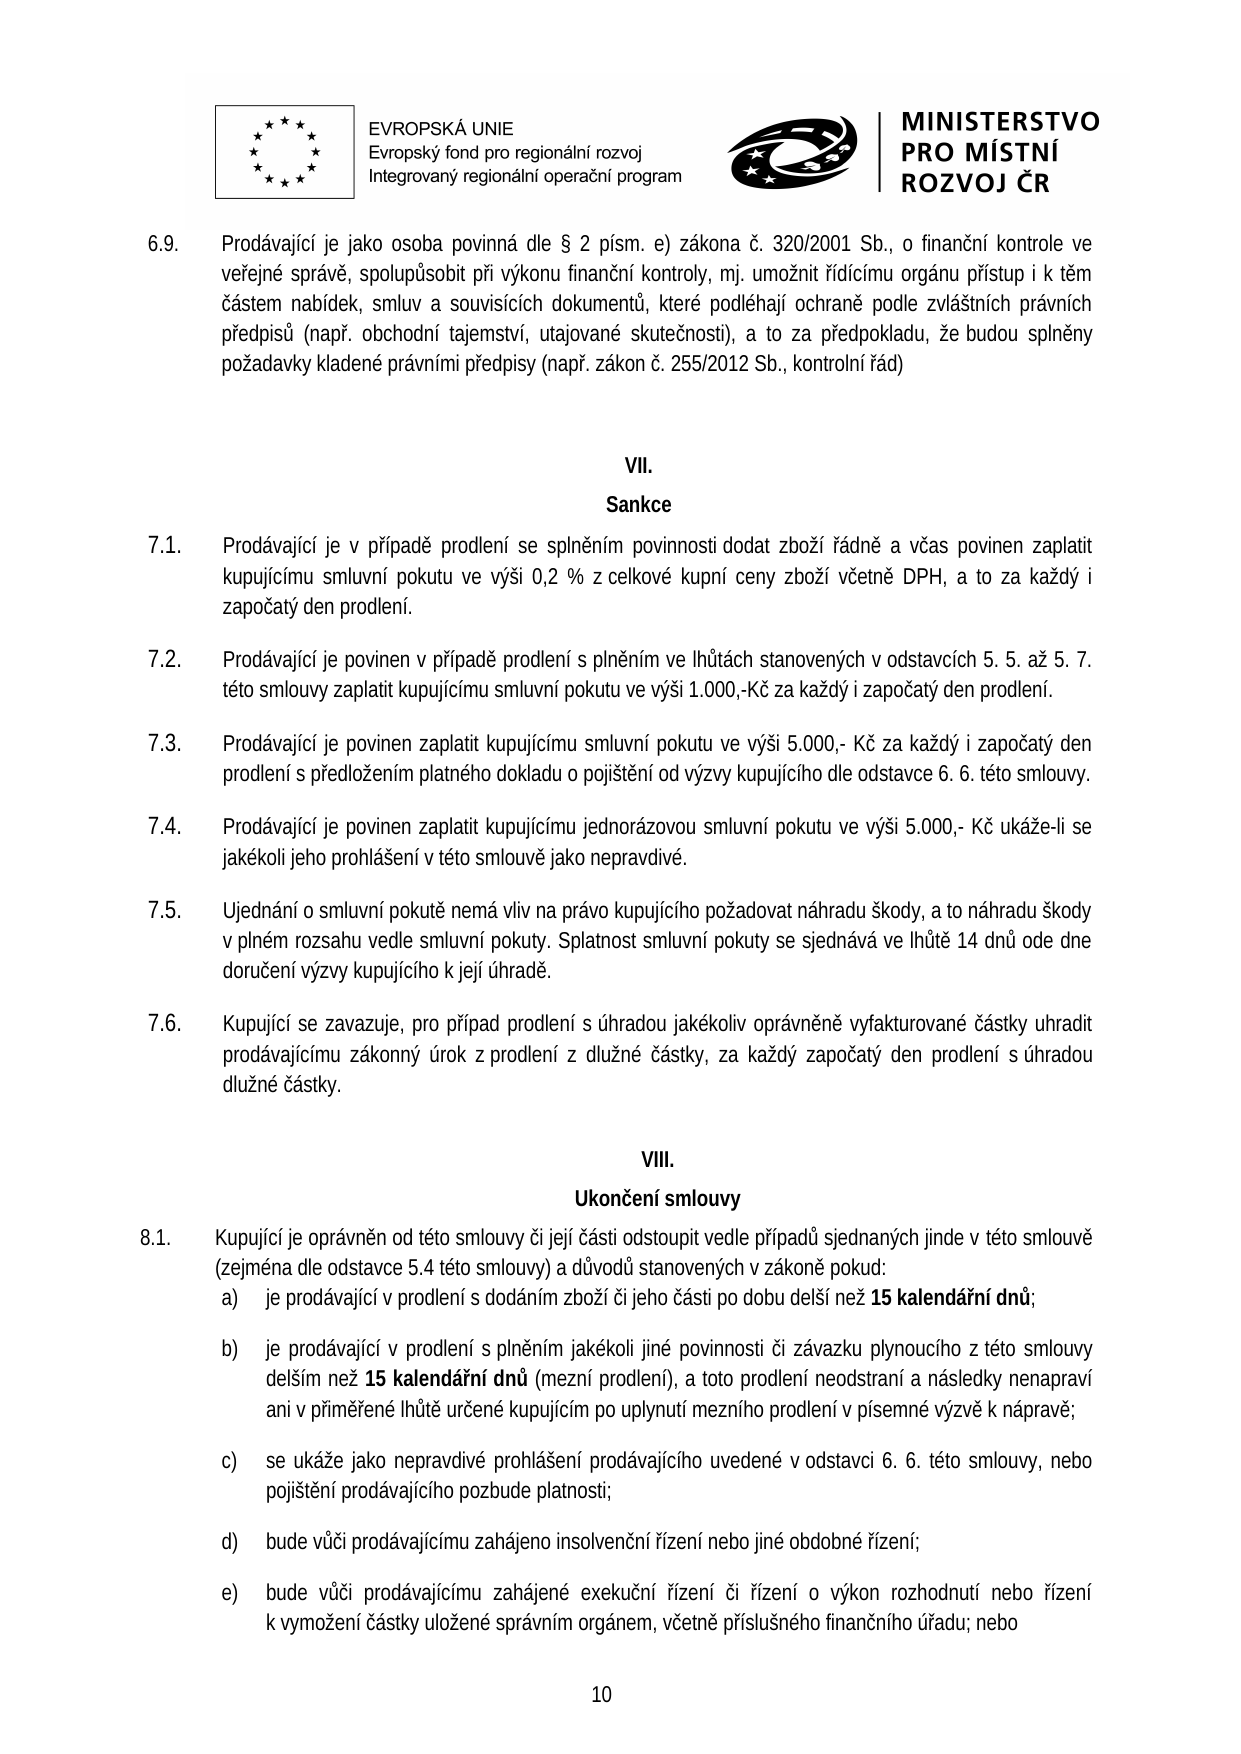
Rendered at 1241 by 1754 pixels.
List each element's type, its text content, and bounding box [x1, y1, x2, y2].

list bude vůči prodávajícímu zahájeno insolvenční řízení nebo jiné obdobné řízení; [221, 1528, 1093, 1554]
list Kupující je oprávněn od této smlouvy či její části odstoupit vedle případů sjednaných jinde v této smlouvě (zejména dle odstavce 5.4 této smlouvy) a důvodů stanovených v zákoně pokud: [140, 1224, 1093, 1280]
list Prodávající je povinen zaplatit kupujícímu smluvní pokutu ve výši 5.000,- Kč za každý i započatý den prodlení s předložením platného dokladu o pojištění od výzvy kupujícího dle odstavce 6. 6. této smlouvy. [148, 727, 1093, 786]
list Prodávající je povinen v případě prodlení s plněním ve lhůtách stanovených v odstavcích 5. 5. až 5. 7. této smlouvy zaplatit kupujícímu smluvní pokutu ve výši 1.000,-Kč za každý i započatý den prodlení. [148, 644, 1093, 703]
text Sankce [185, 491, 1093, 518]
list bude vůči prodávajícímu zahájené exekuční řízení či řízení o výkon rozhodnutí nebo řízení k vymožení částky uložené správním orgánem, včetně příslušného finančního úřadu; nebo [221, 1579, 1093, 1636]
list Kupující se zavazuje, pro případ prodlení s úhradou jakékoliv oprávněně vyfakturované částky uhradit prodávajícímu zákonný úrok z prodlení z dlužné částky, za každý započatý den prodlení s úhradou dlužné částky. [148, 1008, 1093, 1097]
list Prodávající je v případě prodlení se splněním povinnosti dodat zboží řádně a včas povinen zaplatit kupujícímu smluvní pokutu ve výši 0,2 % z celkové kupní ceny zboží včetně DPH, a to za každý i započatý den prodlení. [148, 530, 1093, 619]
text VII. [185, 452, 1093, 479]
text 6.9. Prodávající je jako osoba povinná dle § 2 písm. e) zákona č. 320/2001 Sb., o finanční kontrole ve veřejné správě, spolupůsobit při výkonu finanční kontroly, mj. umožnit řídícímu orgánu přístup i k těm částem nabídek, smluv a souvisících dokumentů, které podléhají ochraně podle zvláštních právních předpisů (např. obchodní tajemství, utajované skutečnosti), a to za předpokladu, že budou splněny požadavky kladené právními předpisy (např. zákon č. 255/2012 Sb., kontrolní řád) [148, 229, 1093, 377]
list Prodávající je povinen zaplatit kupujícímu jednorázovou smluvní pokutu ve výši 5.000,- Kč ukáže-li se jakékoli jeho prohlášení v této smlouvě jako nepravdivé. [148, 811, 1093, 870]
list se ukáže jako nepravdivé prohlášení prodávajícího uvedené v odstavci 6. 6. této smlouvy, nebo pojištění prodávajícího pozbude platnosti; [221, 1447, 1093, 1503]
list Ukončení smlouvy [223, 1185, 1093, 1211]
list je prodávající v prodlení s dodáním zboží či jeho části po dobu delší než 15 kalendářní dnů; [221, 1284, 1093, 1311]
list je prodávající v prodlení s plněním jakékoli jiné povinnosti či závazku plynoucího z této smlouvy delším než 15 kalendářní dnů (mezní prodlení), a toto prodlení neodstraní a následky nenapraví ani v přiměřené lhůtě určené kupujícím po uplynutí mezního prodlení v písemné výzvě k nápravě; [221, 1335, 1093, 1422]
picture [184, 73, 1130, 230]
list VIII. [223, 1146, 1093, 1172]
list Ujednání o smluvní pokutě nemá vliv na právo kupujícího požadovat náhradu škody, a to náhradu škody v plném rozsahu vedle smluvní pokuty. Splatnost smluvní pokuty se sjednává ve lhůtě 14 dnů ode dne doručení výzvy kupujícího k její úhradě. [148, 894, 1093, 984]
